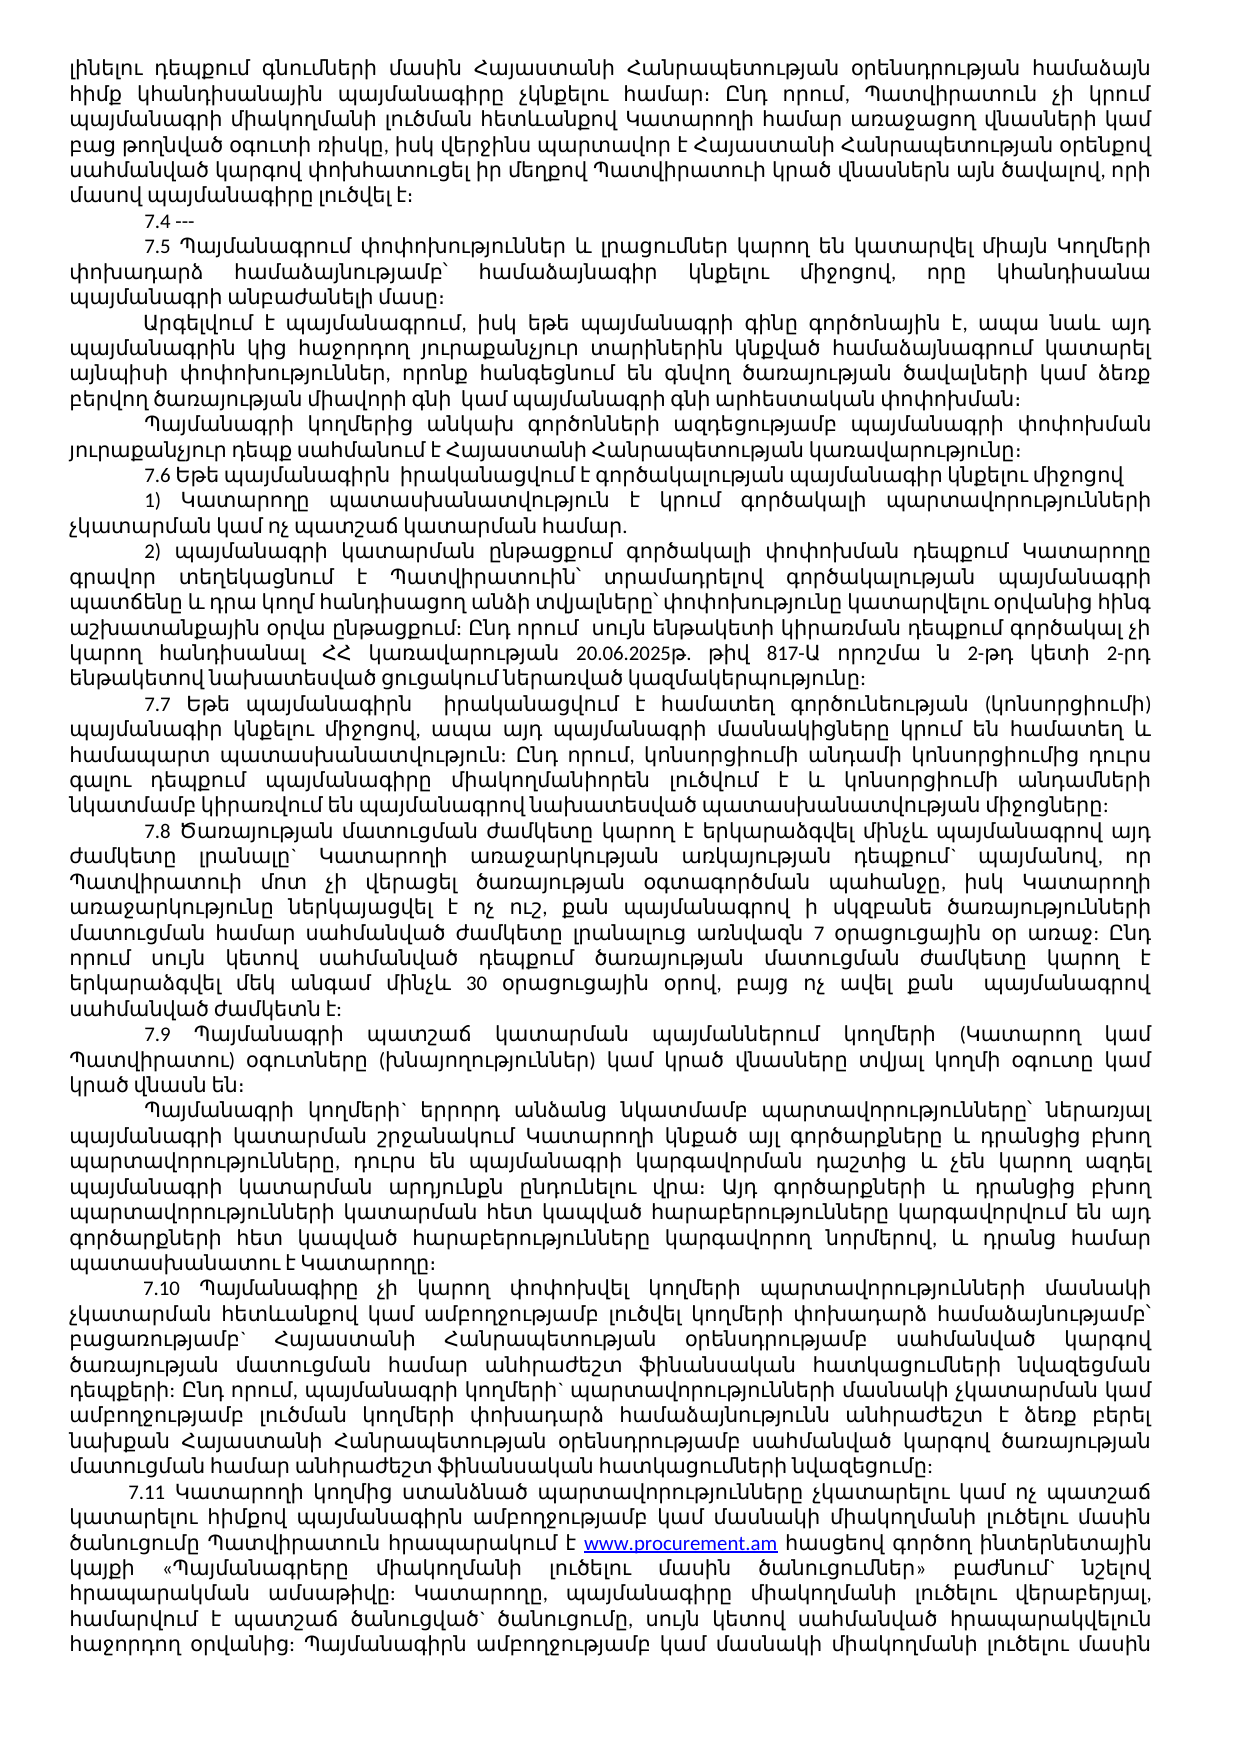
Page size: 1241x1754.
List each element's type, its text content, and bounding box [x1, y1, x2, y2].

text 7.10 Պայմանագիրը չի կարող փոփոխվել կողմերի պարտավորությունների մասնակի չկատարման հետևանքով կամ ամբողջությամբ լուծվել կողմերի փոխադարձ համաձայնությամբ՝ բացառությամբ` Հայաստանի Հանրապետության օրենսդրությամբ սահմանված կարգով ծառայության մատուցման համար անհրաժեշտ ֆինանսական հատկացումների նվազեցման դեպքերի: Ընդ որում, պայմանագրի կողմերի` պարտավորությունների մասնակի չկատարման կամ ամբողջությամբ լուծման կողմերի փոխադարձ համաձայնությունն անհրաժեշտ է ձեռք բերել նախքան Հայաստանի Հանրապետության օրենսդրությամբ սահմանված կարգով ծառայության մատուցման համար անհրաժեշտ ֆինանսական հատկացումների նվազեցումը: [69, 1276, 1152, 1479]
text 7.5 Պայմանագրում փոփոխություններ և լրացումներ կարող են կատարվել միայն Կողմերի փոխադարձ համաձայնությամբ՝ համաձայնագիր կնքելու միջոցով, որը կհանդիսանա պայմանագրի անբաժանելի մասը։ [69, 233, 1152, 310]
text 2) պայմանագրի կատարման ընթացքում գործակալի փոփոխման դեպքում Կատարողը գրավոր տեղեկացնում է Պատվիրատուին՝ տրամադրելով գործակալության պայմանագրի պատճենը և դրա կողմ հանդիսացող անձի տվյալները՝ փոփոխությունը կատարվելու օրվանից հինգ աշխատանքային օրվա ընթացքում: Ընդ որում սույն ենթակետի կիրառման դեպքում գործակալ չի կարող հանդիսանալ ՀՀ կառավարության 20.06.2025թ. թիվ 817-Ա որոշմա ն 2-թդ կետի 2-րդ ենթակետով նախատեսված ցուցակում ներառված կազմակերպությունը: [69, 538, 1152, 691]
text 7.8 Ծառայության մատուցման ժամկետը կարող է երկարաձգվել մինչև պայմանագրով այդ ժամկետը լրանալը` Կատարողի առաջարկության առկայության դեպքում` պայմանով, որ Պատվիրատուի մոտ չի վերացել ծառայության օգտագործման պահանջը, իսկ Կատարողի առաջարկությունը ներկայացվել է ոչ ուշ, քան պայմանագրով ի սկզբանե ծառայությունների մատուցման համար սահմանված ժամկետը լրանալուց առնվազն 7 օրացուցային օր առաջ: Ընդ որում սույն կետով սահմանված դեպքում ծառայության մատուցման ժամկետը կարող է երկարաձգվել մեկ անգամ մինչև 30 օրացուցային օրով, բայց ոչ ավել քան պայմանագրով սահմանված ժամկետն է: [69, 818, 1152, 1021]
text Պայմանագրի կողմերի` երրորդ անձանց նկատմամբ պարտավորությունները՝ ներառյալ պայմանագրի կատարման շրջանակում Կատարողի կնքած այլ գործարքները և դրանցից բխող պարտավորությունները, դուրս են պայմանագրի կարգավորման դաշտից և չեն կարող ազդել պայմանագրի կատարման արդյունքն ընդունելու վրա։ Այդ գործարքների և դրանցից բխող պարտավորությունների կատարման հետ կապված հարաբերությունները կարգավորվում են այդ գործարքների հետ կապված հարաբերությունները կարգավորող նորմերով, և դրանց համար պատասխանատու է Կատարողը։ [69, 1098, 1152, 1276]
text Արգելվում է պայմանագրում, իսկ եթե պայմանագրի գինը գործոնային է, ապա նաև այդ պայմանագրին կից հաջորդող յուրաքանչյուր տարիներին կնքված համաձայնագրում կատարել այնպիսի փոփոխություններ, որոնք հանգեցնում են գնվող ծառայության ծավալների կամ ձեռք բերվող ծառայության միավորի գնի կամ պայմանագրի գնի արհեստական փոփոխման։ [69, 310, 1152, 411]
text 7.9 Պայմանագրի պատշաճ կատարման պայմաններում կողմերի (Կատարող կամ Պատվիրատու) օգուտները (խնայողություններ) կամ կրած վնասները տվյալ կողմի օգուտը կամ կրած վնասն են։ [69, 1021, 1152, 1098]
text 7.7 Եթե պայմանագիրն իրականացվում է համատեղ գործունեության (կոնսորցիումի) պայմանագիր կնքելու միջոցով, ապա այդ պայմանագրի մասնակիցները կրում են համատեղ և համապարտ պատասխանատվություն: Ընդ որում, կոնսորցիումի անդամի կոնսորցիումից դուրս գալու դեպքում պայմանագիրը միակողմանիորեն լուծվում է և կոնսորցիումի անդամների նկատմամբ կիրառվում են պայմանագրով նախատեսված պատասխանատվության միջոցները: [69, 691, 1152, 818]
text 1) Կատարողը պատասխանատվություն է կրում գործակալի պարտավորությունների չկատարման կամ ոչ պատշաճ կատարման համար. [69, 488, 1152, 538]
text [69, 1479, 1152, 1657]
text 7.4 --- [69, 208, 1152, 233]
text 7.6 Եթե պայմանագիրն իրականացվում է գործակալության պայմանագիր կնքելու միջոցով [69, 462, 1152, 488]
text Պայմանագրի կողմերից անկախ գործոնների ազդեցությամբ պայմանագրի փոփոխման յուրաքանչյուր դեպք սահմանում է Հայաստանի Հանրապետության կառավարությունը։ [69, 411, 1152, 462]
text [69, 56, 1152, 208]
